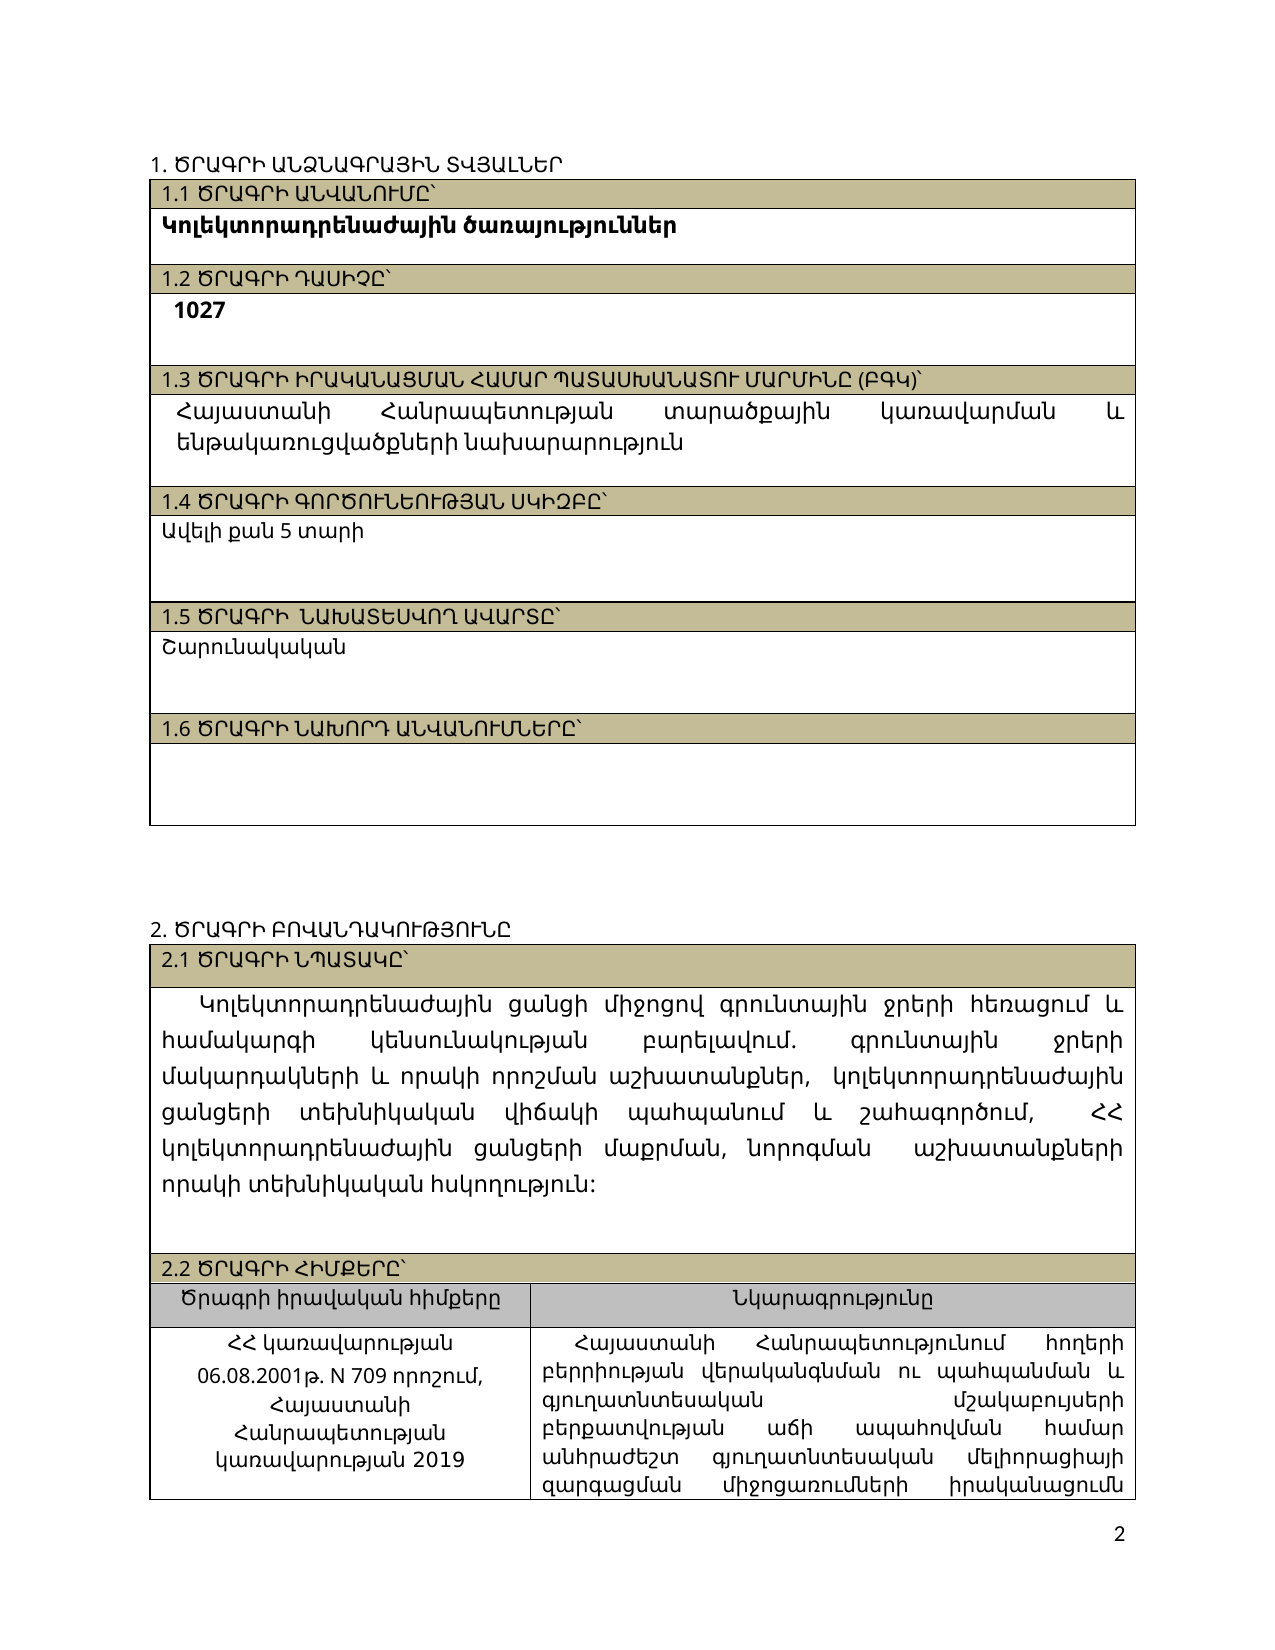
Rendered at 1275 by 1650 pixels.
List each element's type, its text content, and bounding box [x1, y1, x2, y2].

table_cell Ծրագրի իրավական հիմքերը [151, 1284, 530, 1327]
table_cell Նկարագրությունը [531, 1284, 1135, 1327]
table_cell 1.6 ԾՐԱԳՐԻ ՆԱԽՈՐԴ ԱՆՎԱՆՈՒՄՆԵՐԸ՝ [151, 714, 1135, 743]
table_cell 1.2 ԾՐԱԳՐԻ ԴԱՍԻՉԸ՝ [151, 265, 1135, 293]
list 2. ԾՐԱԳՐԻ ԲՈՎԱՆԴԱԿՈՒԹՅՈՒՆԸ [150, 915, 1125, 944]
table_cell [151, 1328, 530, 1499]
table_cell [531, 1328, 1135, 1499]
table_cell [151, 744, 1135, 825]
table_cell Ավելի քան 5 տարի [151, 516, 1135, 601]
table_cell 2.2 ԾՐԱԳՐԻ ՀԻՄՔԵՐԸ՝ [151, 1254, 1135, 1282]
table_header 1.1 ԾՐԱԳՐԻ ԱՆՎԱՆՈՒՄԸ՝ [151, 180, 1135, 208]
table_cell 1027 [151, 294, 1135, 364]
table_cell Կոլեկտորադրենաժային ցանցի միջոցով գրունտային ջրերի հեռացում և համակարգի կենսունակության բարելավում. գրունտային ջրերի մակարդակների և որակի որոշման աշխատանքներ, կոլեկտորադրենաժային ցանցերի տեխնիկական վիճակի պահպանում և շահագործում, ՀՀ կոլեկտորադրենաժային ցանցերի մաքրման, նորոգման աշխատանքների որակի տեխնիկական հսկողություն: [151, 988, 1135, 1253]
table_cell Կոլեկտորադրենաժային ծառայություններ [151, 209, 1135, 263]
table_cell Շարունակական [151, 632, 1135, 713]
list 1. ԾՐԱԳՐԻ ԱՆՁՆԱԳՐԱՅԻՆ ՏՎՅԱԼՆԵՐ [150, 150, 1125, 178]
table_cell Հայաստանի Հանրապետության տարածքային կառավարման և ենթակառուցվածքների նախարարություն [151, 395, 1135, 486]
table_cell 1.3 ԾՐԱԳՐԻ ԻՐԱԿԱՆԱՑՄԱՆ ՀԱՄԱՐ ՊԱՏԱՍԽԱՆԱՏՈՒ ՄԱՐՄԻՆԸ (ԲԳԿ)՝ [151, 366, 1135, 394]
table_cell 1.5 ԾՐԱԳՐԻ ՆԱԽԱՏԵՍՎՈՂ ԱՎԱՐՏԸ՝ [151, 603, 1135, 631]
table_header 2.1 ԾՐԱԳՐԻ ՆՊԱՏԱԿԸ՝ [151, 945, 1135, 987]
table_cell 1.4 ԾՐԱԳՐԻ ԳՈՐԾՈՒՆԵՈՒԹՅԱՆ ՍԿԻԶԲԸ՝ [151, 487, 1135, 515]
